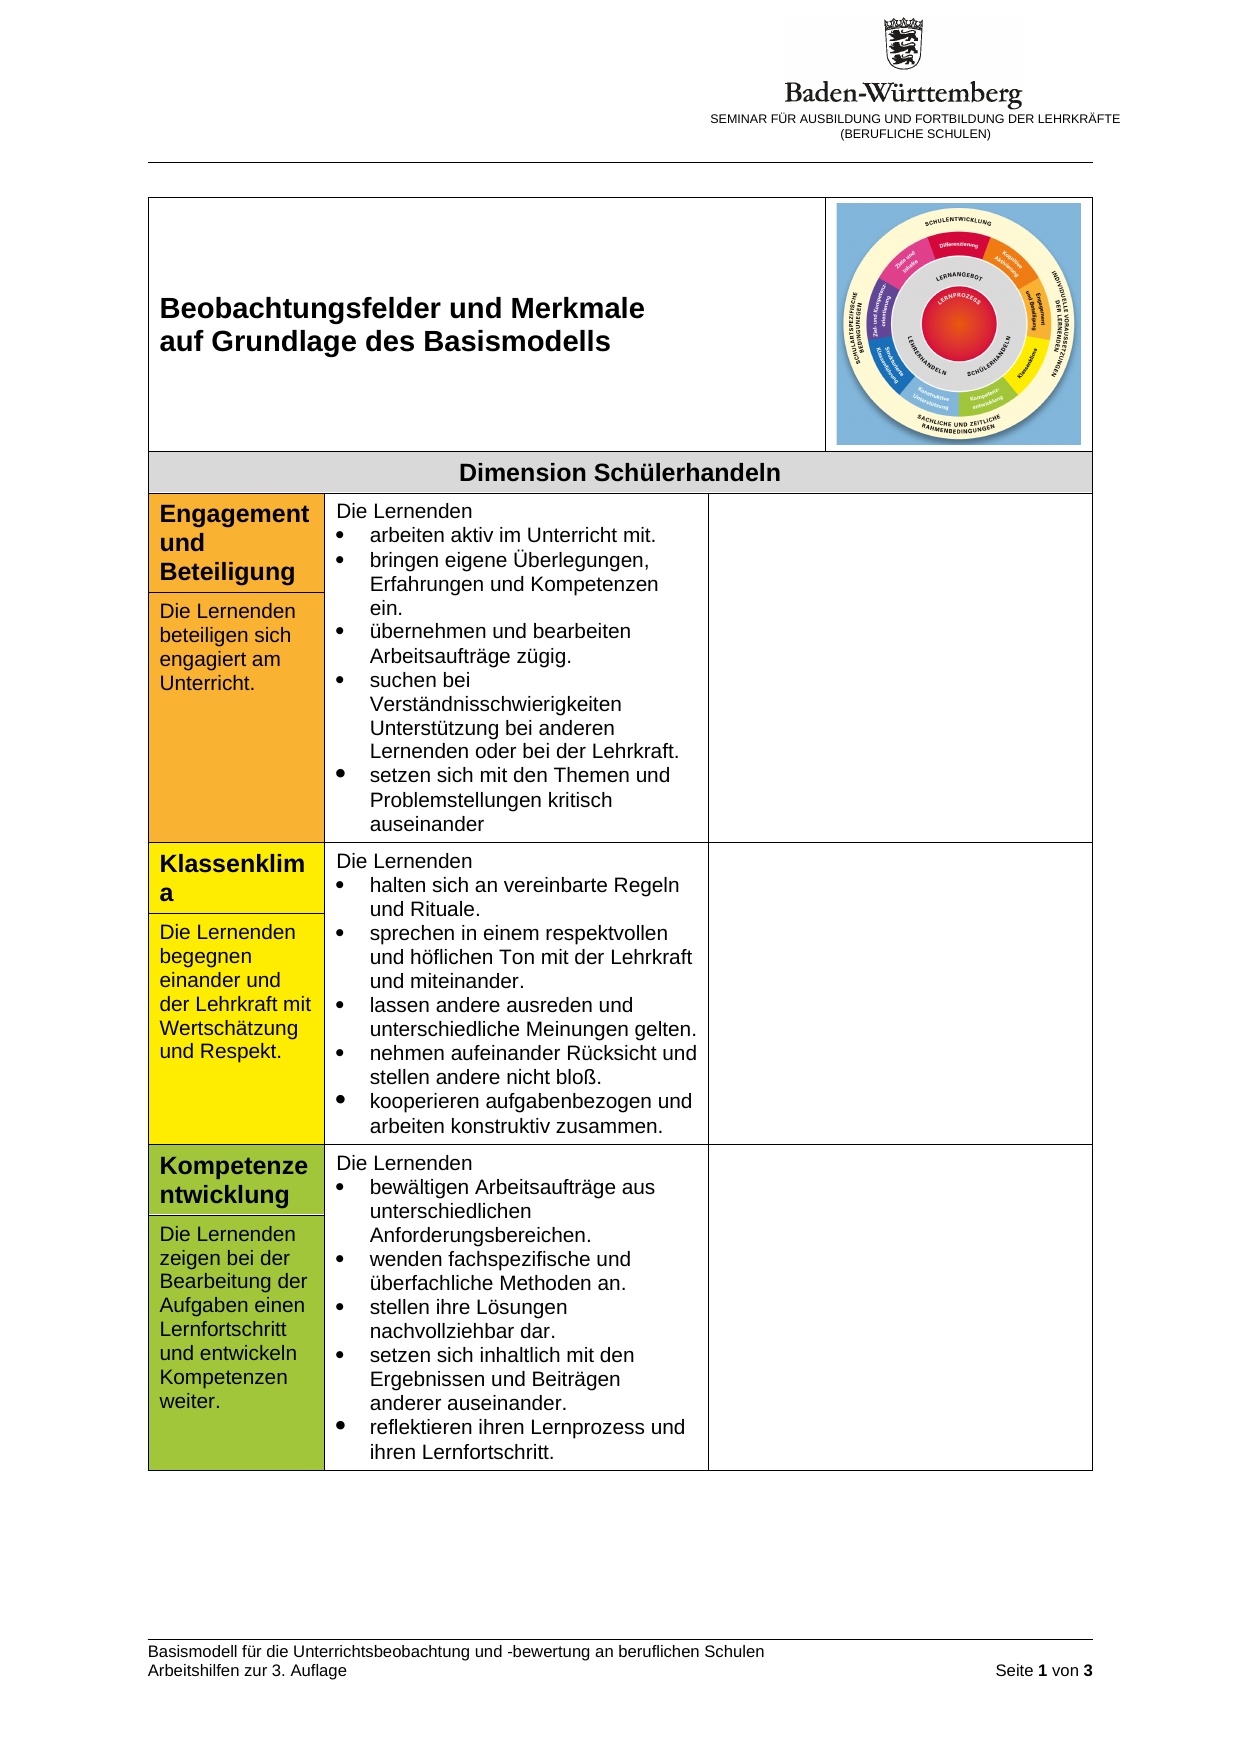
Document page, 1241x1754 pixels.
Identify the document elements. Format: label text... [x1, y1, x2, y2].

table_cell Die Lernenden begegnen einander und der Lehrkraft mit Wertschätzung und Respekt. [149, 914, 324, 1144]
table_header [826, 198, 1092, 451]
table_cell Klassenklima [149, 843, 324, 913]
table_cell Engagement und Beteiligung [149, 494, 324, 592]
table_cell [709, 843, 1092, 1144]
table_cell Die Lernenden arbeiten aktiv im Unterricht mit. bringen eigene Überlegungen, Erfahrungen und Kompetenzen ein. übernehmen und bearbeiten Arbeitsaufträge zügig. suchen bei Verständnisschwierigkeiten Unterstützung bei anderen Lernenden oder bei der Lehrkraft. setzen sich mit den Themen und Problemstellungen kritisch auseinander [325, 494, 708, 842]
table_cell [709, 494, 1092, 842]
picture [784, 15, 1024, 110]
table_cell Dimension Schülerhandeln [149, 452, 1092, 492]
table_header Beobachtungsfelder und Merkmale auf Grundlage des Basismodells [149, 198, 825, 451]
table_cell Kompetenzentwicklung [149, 1145, 324, 1214]
table_cell Die Lernenden halten sich an vereinbarte Regeln und Rituale. sprechen in einem respektvollen und höflichen Ton mit der Lehrkraft und miteinander. lassen andere ausreden und unterschiedliche Meinungen gelten. nehmen aufeinander Rücksicht und stellen andere nicht bloß. kooperieren aufgabenbezogen und arbeiten konstruktiv zusammen. [325, 843, 708, 1144]
table_cell Die Lernenden bewältigen Arbeitsaufträge aus unterschiedlichen Anforderungsbereichen. wenden fachspezifische und überfachliche Methoden an. stellen ihre Lösungen nachvollziehbar dar. setzen sich inhaltlich mit den Ergebnissen und Beiträgen anderer auseinander. reflektieren ihren Lernprozess und ihren Lernfortschritt. [325, 1145, 708, 1470]
table_cell [709, 1145, 1092, 1470]
table_cell Die Lernenden zeigen bei der Bearbeitung der Aufgaben einen Lernfortschritt und entwickeln Kompetenzen weiter. [149, 1216, 324, 1470]
picture [836, 203, 1081, 445]
table_cell Die Lernenden beteiligen sich engagiert am Unterricht. [149, 593, 324, 842]
